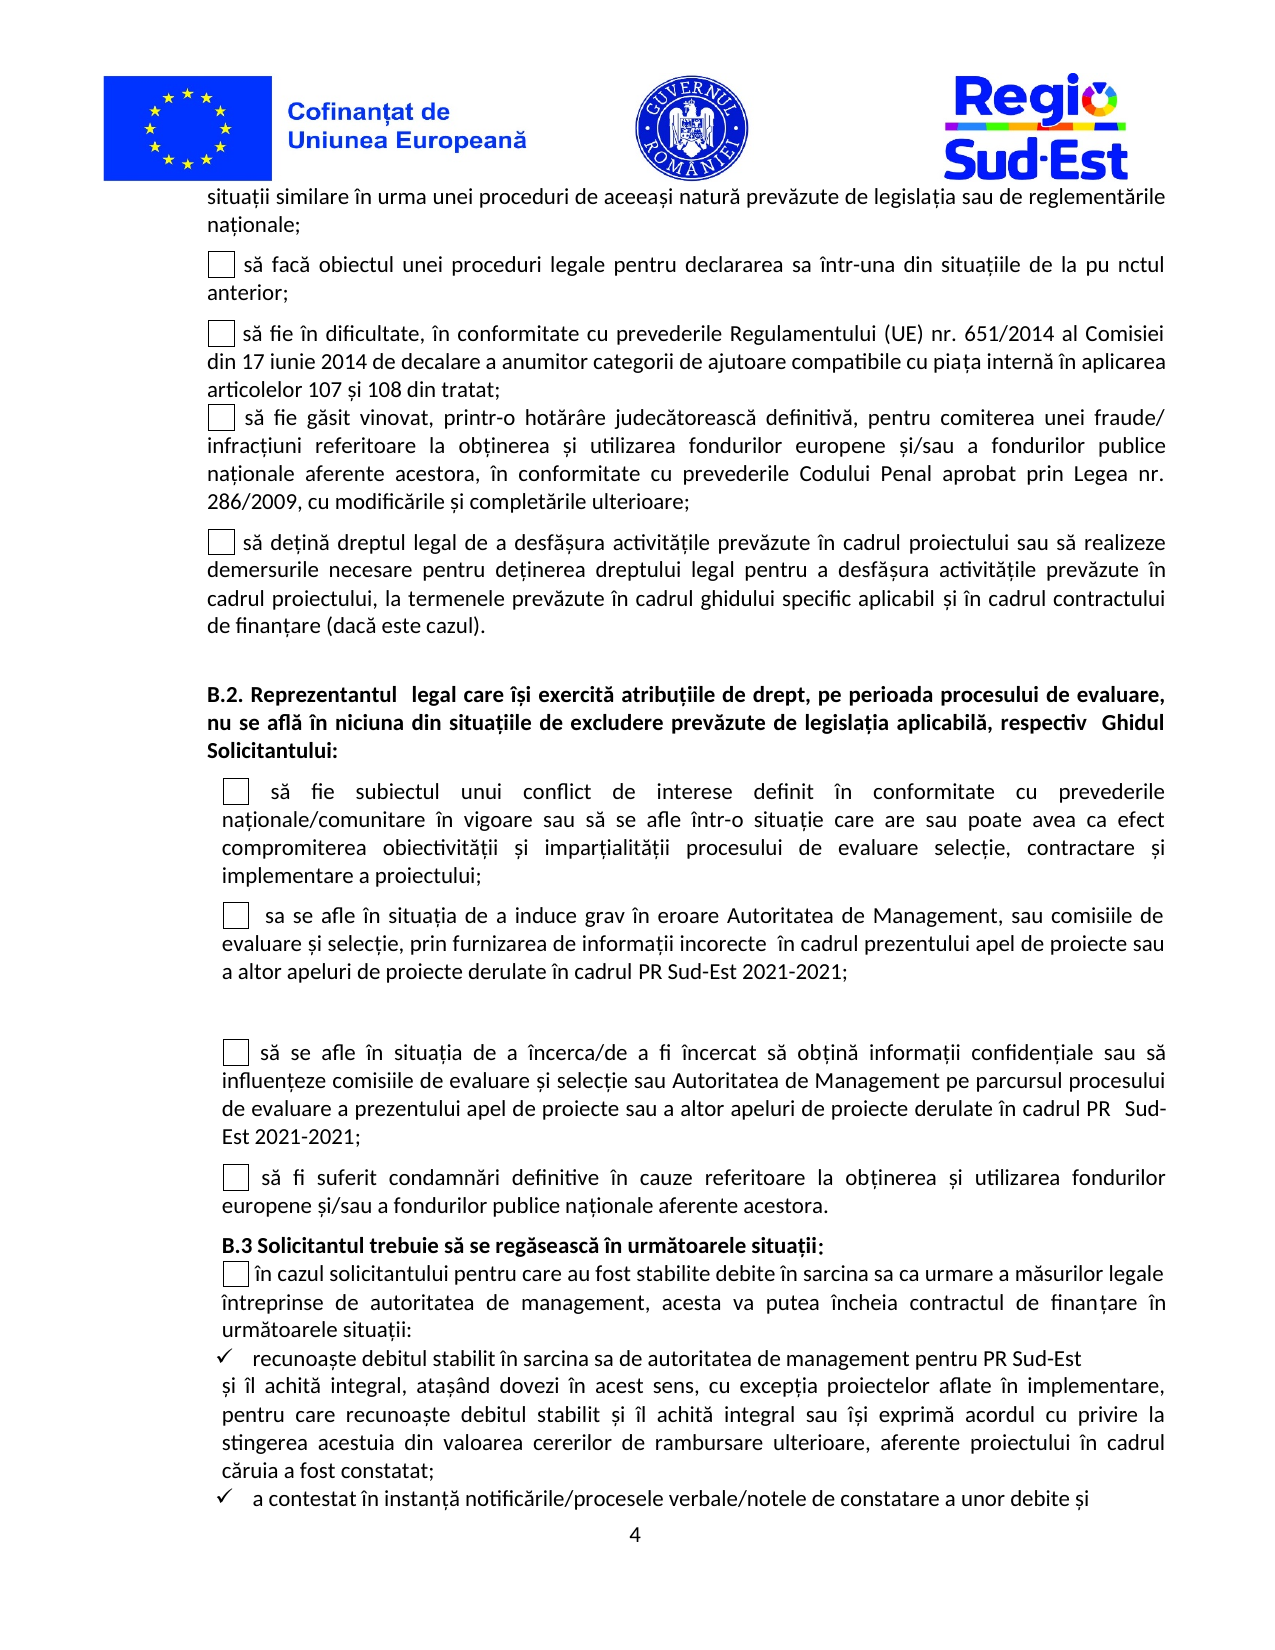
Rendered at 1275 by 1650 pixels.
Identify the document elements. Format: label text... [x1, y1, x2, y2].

list şi îl achită integral, ataşând dovezi în acest sens, cu excepția proiectelor aflate în implementare, pentru care recunoaşte debitul stabilit şi îl achită integral sau îşi exprimă acordul cu privire la stingerea acestuia din valoarea cererilor de rambursare ulterioare, aferente proiectului în cadrul căruia a fost constatat; [222, 1372, 1167, 1484]
text să deţină dreptul legal de a desfăşura activităţile prevăzute în cadrul proiectului sau să realizeze demersurile necesare pentru deţinerea dreptului legal pentru a desfăşura activităţile prevăzute în cadrul proiectului, la termenele prevăzute în cadrul ghidului specific aplicabil şi în cadrul contractului de finanţare (dacă este cazul). [207, 528, 1167, 640]
text B.2. Reprezentantul legal care își exercită atribuțiile de drept, pe perioada procesului de evaluare, nu se află în niciuna din situațiile de excludere prevăzute de legislația aplicabilă, respectiv Ghidul Solicitantului: [207, 680, 1167, 764]
text să fie subiectul unui conflict de interese definit în conformitate cu prevederile naţionale/comunitare în vigoare sau să se afle într-o situaţie care are sau poate avea ca efect compromiterea obiectivității și imparțialității procesului de evaluare selecție, contractare și implementare a proiectului; [222, 777, 1167, 889]
list să se afle în situația de a încerca/de a fi încercat să obţină informaţii confidenţiale sau să influenţeze comisiile de evaluare şi selecţie sau Autoritatea de Management pe parcursul procesului de evaluare a prezentului apel de proiecte sau a altor apeluri de proiecte derulate în cadrul PR Sud-Est 2021-2021; [222, 1038, 1167, 1151]
list B.3 Solicitantul trebuie să se regăsească în următoarele situații [177, 1232, 1167, 1259]
text să fie găsit vinovat, printr-o hotărâre judecătorească definitivă, pentru comiterea unei fraude/ infracțiuni referitoare la obţinerea şi utilizarea fondurilor europene şi/sau a fondurilor publice naţionale aferente acestora, în conformitate cu prevederile Codului Penal aprobat prin Legea nr. 286/2009, cu modificările și completările ulterioare; [207, 403, 1167, 515]
text sa se afle în situația de a induce grav în eroare Autoritatea de Management, sau comisiile de evaluare şi selecţie, prin furnizarea de informaţii incorecte în cadrul prezentului apel de proiecte sau a altor apeluri de proiecte derulate în cadrul PR Sud-Est 2021-2021; [222, 901, 1167, 985]
list recunoaşte debitul stabilit în sarcina sa de autoritatea de management pentru PR Sud-Est [215, 1344, 1167, 1372]
list în cazul solicitantului pentru care au fost stabilite debite în sarcina sa ca urmare a măsurilor legale întreprinse de autoritatea de management, acesta va putea încheia contractul de finanţare în următoarele situaţii: [222, 1259, 1167, 1344]
text să fie în dificultate, în conformitate cu prevederile Regulamentului (UE) nr. 651/2014 al Comisiei din 17 iunie 2014 de decalare a anumitor categorii de ajutoare compatibile cu piaţa internă în aplicarea articolelor 107 şi 108 din tratat; [207, 319, 1167, 403]
picture [103, 73, 1128, 182]
text să fi suferit condamnări definitive în cauze referitoare la obţinerea şi utilizarea fondurilor europene şi/sau a fondurilor publice naţionale aferente acestora. [222, 1163, 1167, 1219]
list a contestat în instanţă notificările/procesele verbale/notele de constatare a unor debite și [215, 1484, 1167, 1512]
text să facă obiectul unei proceduri legale pentru declararea sa într-una din situațiile de la pu nctul anterior; [207, 250, 1167, 306]
